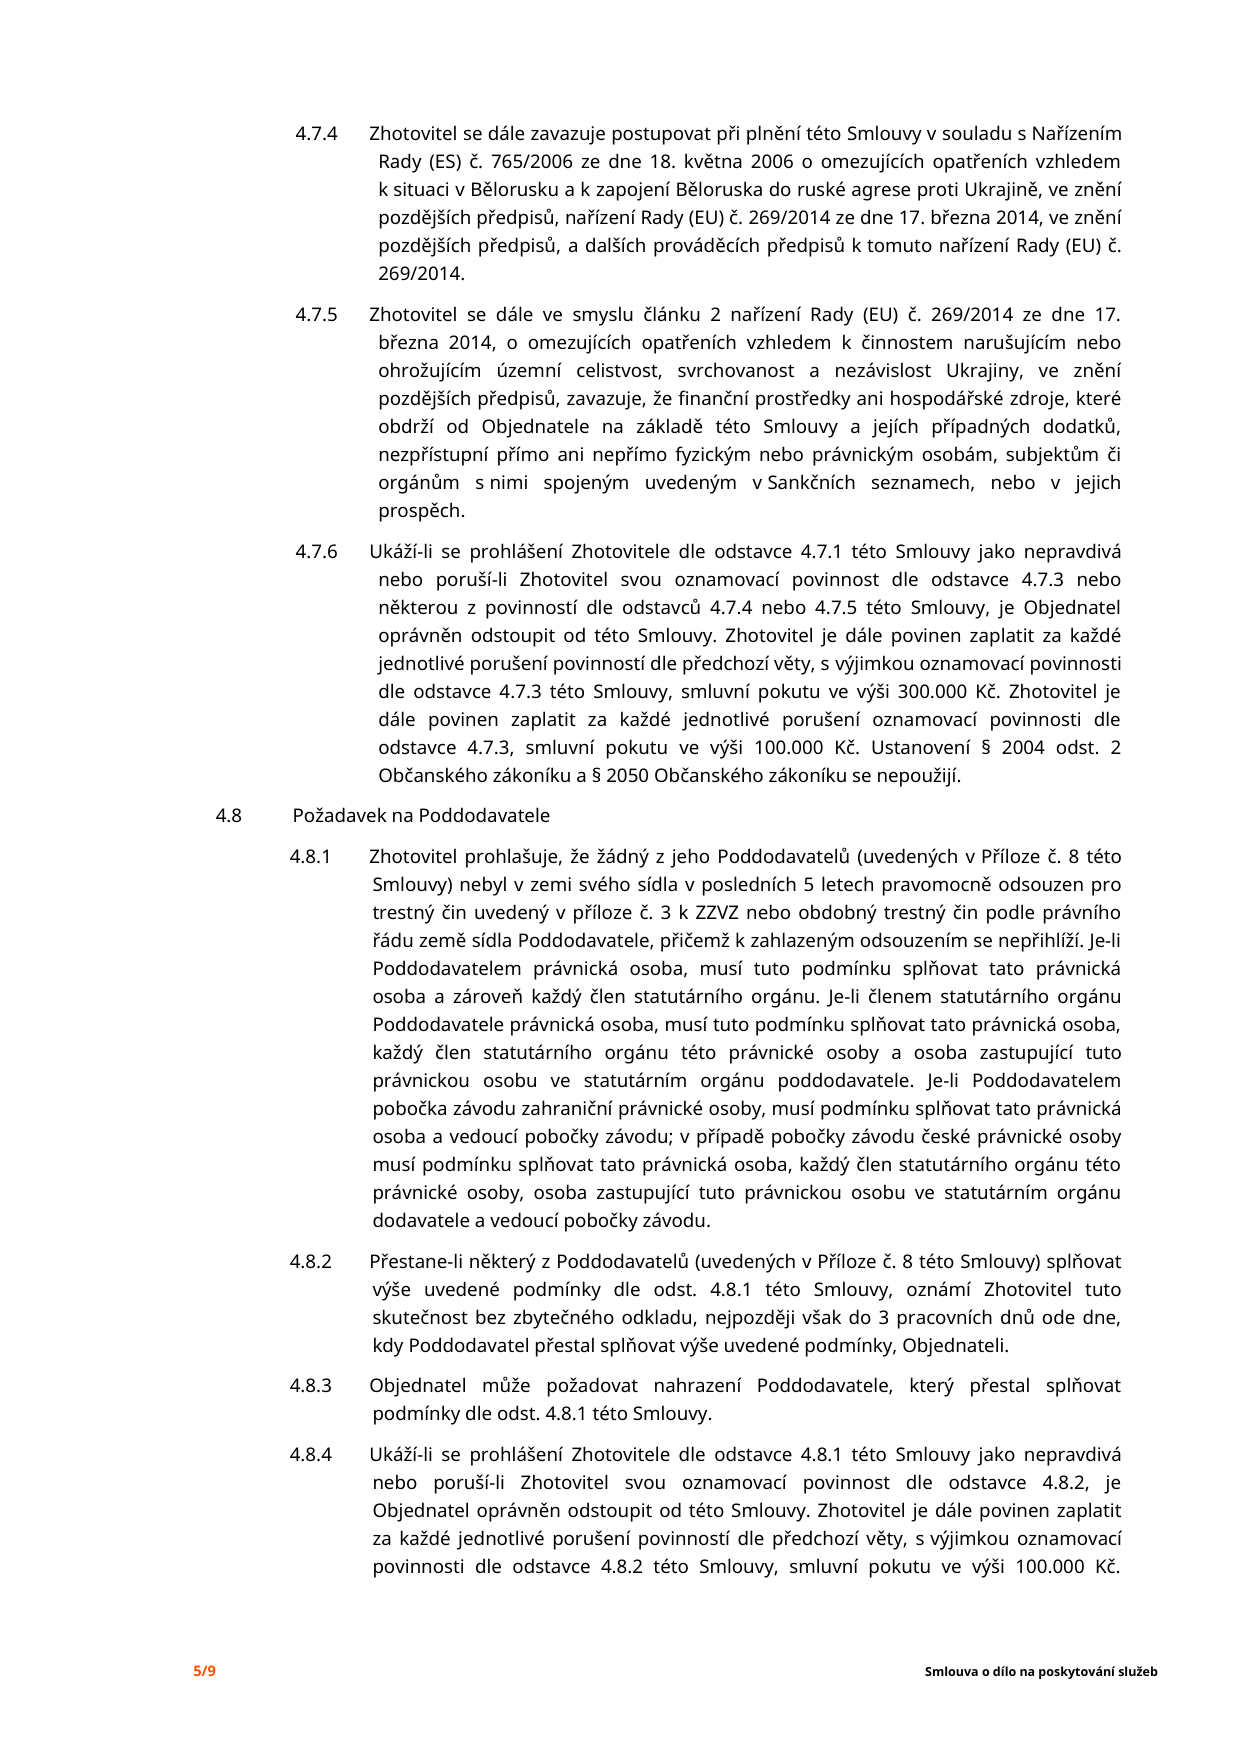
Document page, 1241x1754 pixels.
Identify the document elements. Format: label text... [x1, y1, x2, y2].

list Přestane-li některý z Poddodavatelů (uvedených v Příloze č. 8 této Smlouvy) splňovat výše uvedené podmínky dle odst. 4.8.1 této Smlouvy, oznámí Zhotovitel tuto skutečnost bez zbytečného odkladu, nejpozději však do 3 pracovních dnů ode dne, kdy Poddodavatel přestal splňovat výše uvedené podmínky, Objednateli. [289, 1248, 1122, 1357]
list Zhotovitel se dále zavazuje postupovat při plnění této Smlouvy v souladu s Nařízením Rady (ES) č. 765/2006 ze dne 18. května 2006 o omezujících opatřeních vzhledem k situaci v Bělorusku a k zapojení Běloruska do ruské agrese proti Ukrajině, ve znění pozdějších předpisů, nařízení Rady (EU) č. 269/2014 ze dne 17. března 2014, ve znění pozdějších předpisů, a dalších prováděcích předpisů k tomuto nařízení Rady (EU) č. 269/2014. [295, 121, 1122, 286]
list Zhotovitel se dále ve smyslu článku 2 nařízení Rady (EU) č. 269/2014 ze dne 17. března 2014, o omezujících opatřeních vzhledem k činnostem narušujícím nebo ohrožujícím územní celistvost, svrchovanost a nezávislost Ukrajiny, ve znění pozdějších předpisů, zavazuje, že finanční prostředky ani hospodářské zdroje, které obdrží od Objednatele na základě této Smlouvy a jejích případných dodatků, nezpřístupní přímo ani nepřímo fyzickým nebo právnickým osobám, subjektům či orgánům s nimi spojeným uvedeným v Sankčních seznamech, nebo v jejich prospěch. [295, 301, 1122, 523]
list Zhotovitel prohlašuje, že žádný z jeho Poddodavatelů (uvedených v Příloze č. 8 této Smlouvy) nebyl v zemi svého sídla v posledních 5 letech pravomocně odsouzen pro trestný čin uvedený v příloze č. 3 k ZZVZ nebo obdobný trestný čin podle právního řádu země sídla Poddodavatele, přičemž k zahlazeným odsouzením se nepřihlíží. Je-li Poddodavatelem právnická osoba, musí tuto podmínku splňovat tato právnická osoba a zároveň každý člen statutárního orgánu. Je-li členem statutárního orgánu Poddodavatele právnická osoba, musí tuto podmínku splňovat tato právnická osoba, každý člen statutárního orgánu této právnické osoby a osoba zastupující tuto právnickou osobu ve statutárním orgánu poddodavatele. Je-li Poddodavatelem pobočka závodu zahraniční právnické osoby, musí podmínku splňovat tato právnická osoba a vedoucí pobočky závodu; v případě pobočky závodu české právnické osoby musí podmínku splňovat tato právnická osoba, každý člen statutárního orgánu této právnické osoby, osoba zastupující tuto právnickou osobu ve statutárním orgánu dodavatele a vedoucí pobočky závodu. [289, 843, 1122, 1233]
list Požadavek na Poddodavatele [216, 803, 1122, 828]
list Objednatel může požadovat nahrazení Poddodavatele, který přestal splňovat podmínky dle odst. 4.8.1 této Smlouvy. [289, 1372, 1122, 1426]
list Ukáží-li se prohlášení Zhotovitele dle odstavce 4.7.1 této Smlouvy jako nepravdivá nebo poruší-li Zhotovitel svou oznamovací povinnost dle odstavce 4.7.3 nebo některou z povinností dle odstavců 4.7.4 nebo 4.7.5 této Smlouvy, je Objednatel oprávněn odstoupit od této Smlouvy. Zhotovitel je dále povinen zaplatit za každé jednotlivé porušení povinností dle předchozí věty, s výjimkou oznamovací povinnosti dle odstavce 4.7.3 této Smlouvy, smluvní pokutu ve výši 300.000 Kč. Zhotovitel je dále povinen zaplatit za každé jednotlivé porušení oznamovací povinnosti dle odstavce 4.7.3, smluvní pokutu ve výši 100.000 Kč. Ustanovení § 2004 odst. 2 Občanského zákoníku a § 2050 Občanského zákoníku se nepoužijí. [295, 538, 1122, 788]
